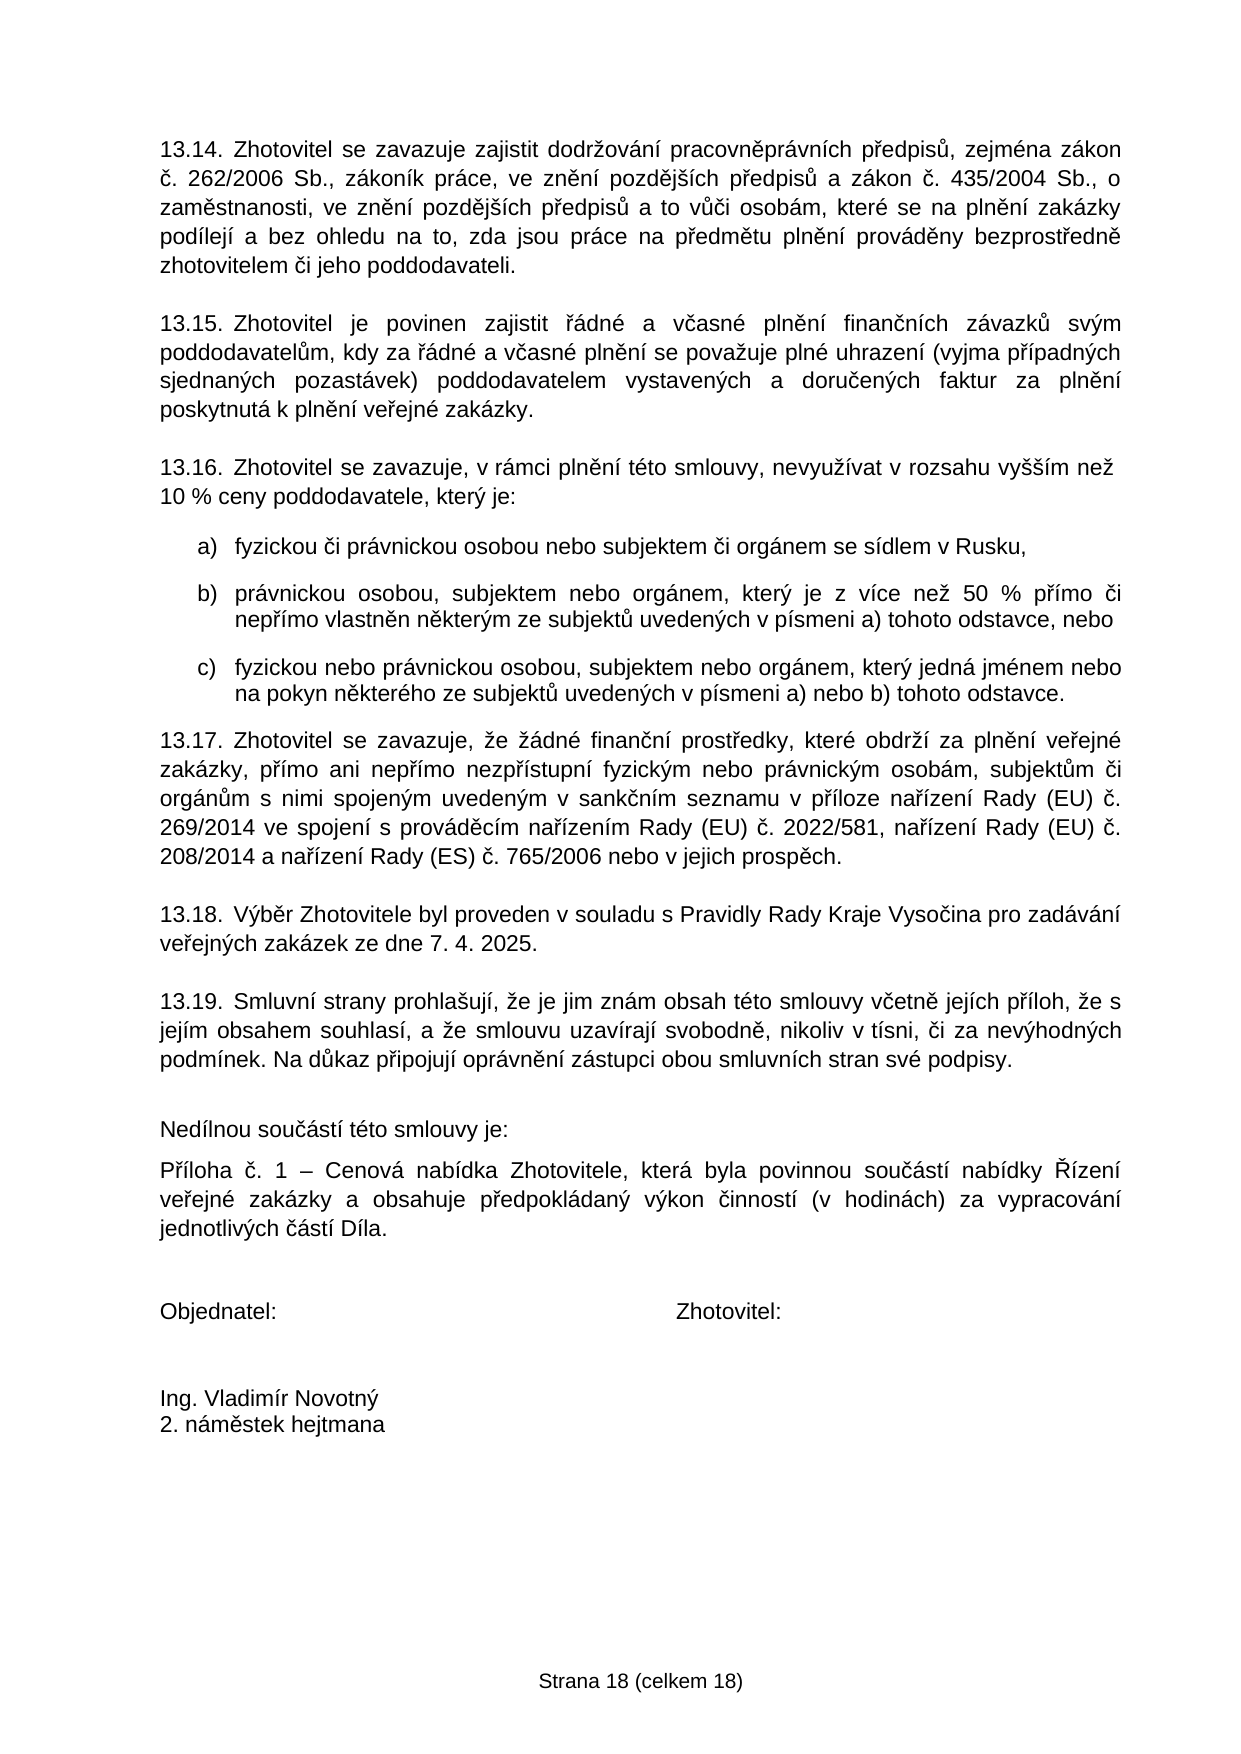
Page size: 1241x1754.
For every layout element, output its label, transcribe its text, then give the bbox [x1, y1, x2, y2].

list fyzickou či právnickou osobou nebo subjektem či orgánem se sídlem v Rusku, [197, 533, 1122, 559]
list Zhotovitel se zavazuje zajistit dodržování pracovněprávních předpisů, zejména zákon č. 262/2006 Sb., zákoník práce, ve znění pozdějších předpisů a zákon č. 435/2004 Sb., o zaměstnanosti, ve znění pozdějších předpisů a to vůči osobám, které se na plnění zakázky podílejí a bez ohledu na to, zda jsou práce na předmětu plnění prováděny bezprostředně zhotovitelem či jeho poddodavateli. [159, 136, 1122, 278]
list Zhotovitel je povinen zajistit řádné a včasné plnění finančních závazků svým poddodavatelům, kdy za řádné a včasné plnění se považuje plné uhrazení (vyjma případných sjednaných pozastávek) poddodavatelem vystavených a doručených faktur za plnění poskytnutá k plnění veřejné zakázky. [159, 309, 1122, 423]
text Ing. Vladimír Novotný [159, 1385, 1122, 1411]
text Objednatel: Zhotovitel: [159, 1298, 1122, 1324]
text 2. náměstek hejtmana [159, 1411, 1122, 1438]
list Zhotovitel se zavazuje, že žádné finanční prostředky, které obdrží za plnění veřejné zakázky, přímo ani nepřímo nezpřístupní fyzickým nebo právnickým osobám, subjektům či orgánům s nimi spojeným uvedeným v sankčním seznamu v příloze nařízení Rady (EU) č. 269/2014 ve spojení s prováděcím nařízením Rady (EU) č. 2022/581, nařízení Rady (EU) č. 208/2014 a nařízení Rady (ES) č. 765/2006 nebo v jejich prospěch. [159, 727, 1122, 869]
list Zhotovitel se zavazuje, v rámci plnění této smlouvy, nevyužívat v rozsahu vyšším než 10 % ceny poddodavatele, který je: [159, 454, 1122, 509]
text Příloha č. 1 – Cenová nabídka Zhotovitele, která byla povinnou součástí nabídky Řízení veřejné zakázky a obsahuje předpokládaný výkon činností (v hodinách) za vypracování jednotlivých částí Díla. [159, 1157, 1122, 1242]
list fyzickou nebo právnickou osobou, subjektem nebo orgánem, který jedná jménem nebo na pokyn některého ze subjektů uvedených v písmeni a) nebo b) tohoto odstavce. [197, 654, 1122, 706]
text Nedílnou součástí této smlouvy je: [159, 1116, 1122, 1142]
list Výběr Zhotovitele byl proveden v souladu s Pravidly Rady Kraje Vysočina pro zadávání veřejných zakázek ze dne 7. 4. 2025. [159, 901, 1122, 956]
list právnickou osobou, subjektem nebo orgánem, který je z více než 50 % přímo či nepřímo vlastněn některým ze subjektů uvedených v písmeni a) tohoto odstavce, nebo [197, 580, 1122, 633]
list Smluvní strany prohlašují, že je jim znám obsah této smlouvy včetně jejích příloh, že s jejím obsahem souhlasí, a že smlouvu uzavírají svobodně, nikoliv v tísni, či za nevýhodných podmínek. Na důkaz připojují oprávnění zástupci obou smluvních stran své podpisy. [159, 988, 1122, 1072]
